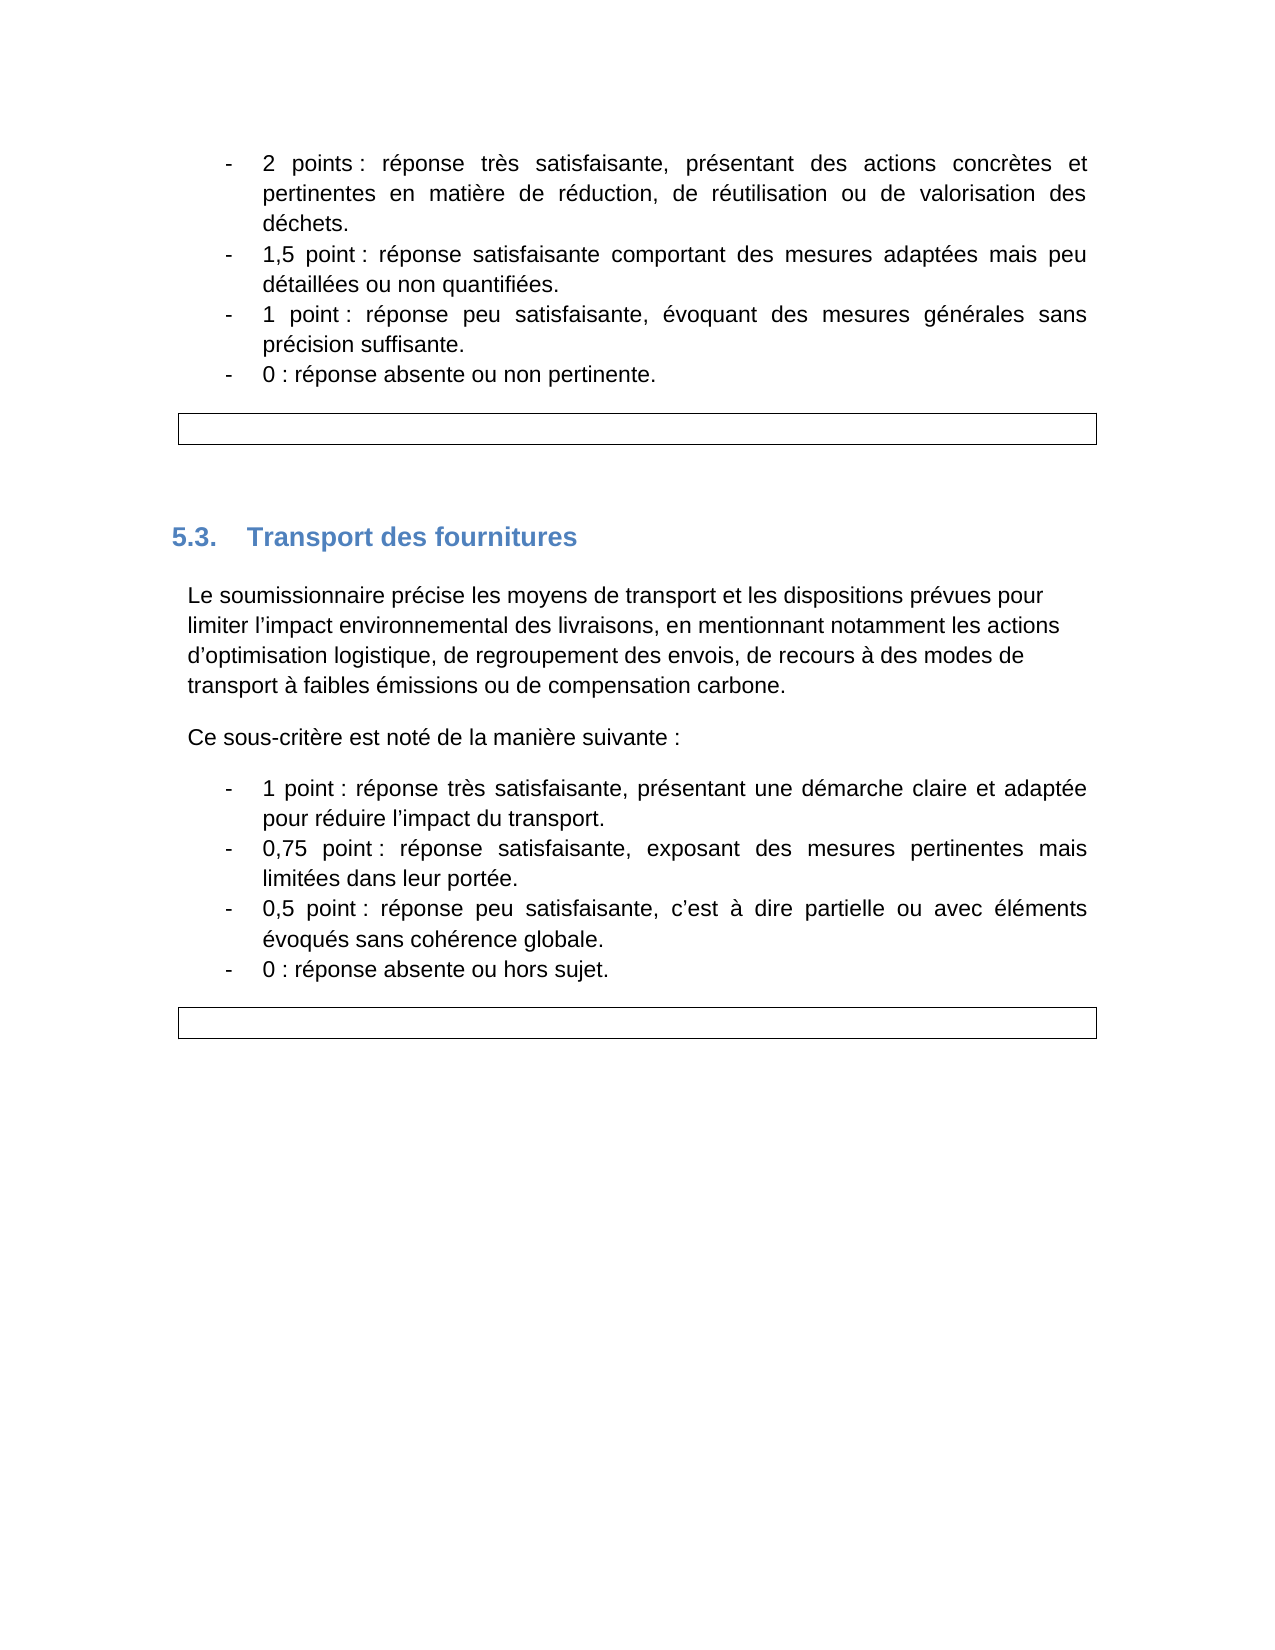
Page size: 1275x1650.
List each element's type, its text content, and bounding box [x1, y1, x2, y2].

list 1,5 point : réponse satisfaisante comportant des mesures adaptées mais peu détaillées ou non quantifiées. [225, 241, 1087, 297]
text Le soumissionnaire précise les moyens de transport et les dispositions prévues pour limiter l’impact environnemental des livraisons, en mentionnant notamment les actions d’optimisation logistique, de regroupement des envois, de recours à des modes de transport à faibles émissions ou de compensation carbone. [187, 582, 1087, 699]
list 0,5 point : réponse peu satisfaisante, c’est à dire partielle ou avec éléments évoqués sans cohérence globale. [225, 895, 1087, 952]
list 1 point : réponse peu satisfaisante, évoquant des mesures générales sans précision suffisante. [225, 301, 1087, 358]
subtitle Transport des fournitures [172, 521, 1087, 552]
list 2 points : réponse très satisfaisante, présentant des actions concrètes et pertinentes en matière de réduction, de réutilisation ou de valorisation des déchets. [225, 150, 1087, 237]
list 0,75 point : réponse satisfaisante, exposant des mesures pertinentes mais limitées dans leur portée. [225, 835, 1087, 891]
list 1 point : réponse très satisfaisante, présentant une démarche claire et adaptée pour réduire l’impact du transport. [225, 774, 1087, 831]
text Ce sous-critère est noté de la manière suivante : [187, 723, 1087, 750]
list 0 : réponse absente ou non pertinente. [225, 361, 1087, 388]
list 0 : réponse absente ou hors sujet. [225, 956, 1087, 982]
